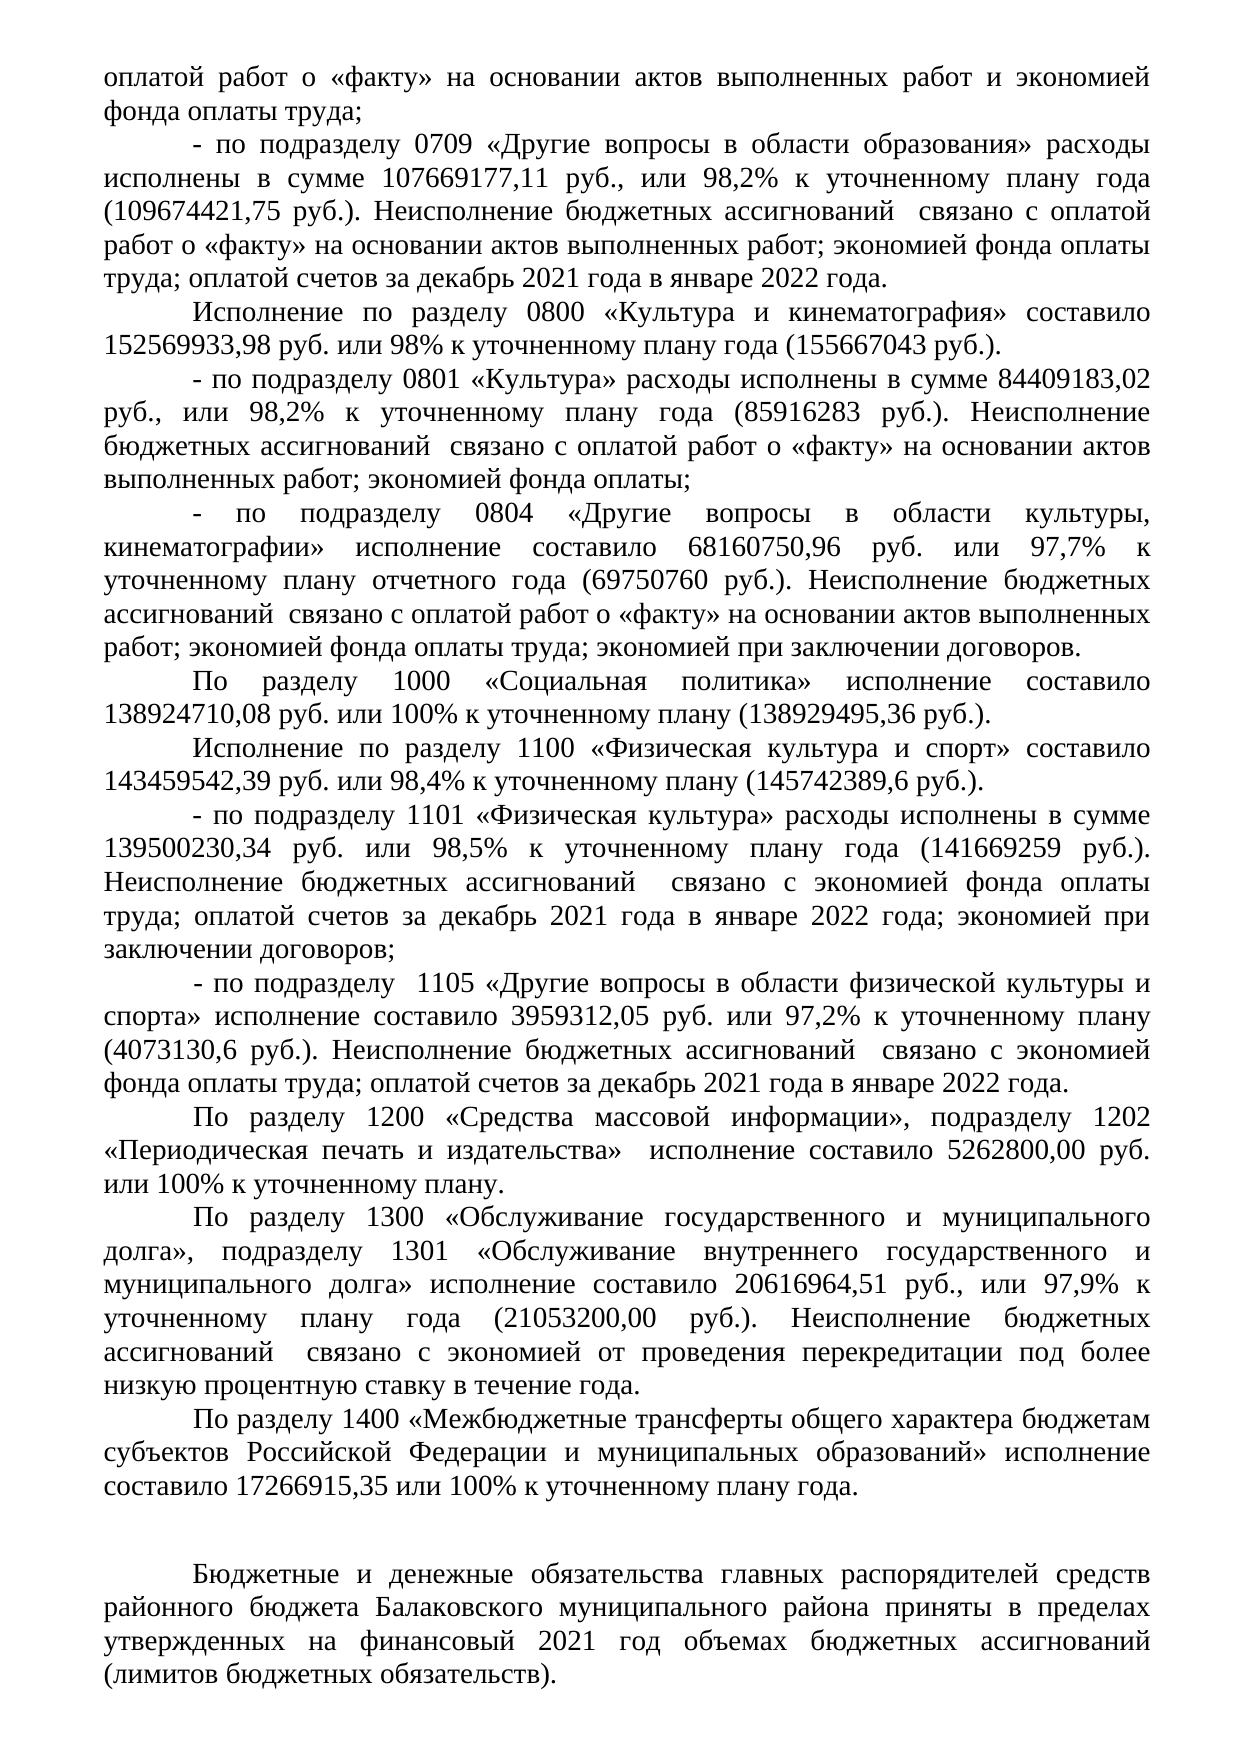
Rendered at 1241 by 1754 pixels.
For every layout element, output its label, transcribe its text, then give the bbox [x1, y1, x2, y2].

text По разделу 1300 «Обслуживание государственного и муниципального долга», подразделу 1301 «Обслуживание внутреннего государственного и муниципального долга» исполнение составило 20616964,51 руб., или 97,9% к уточненному плану года (21053200,00 руб.). Неисполнение бюджетных ассигнований связано с экономией от проведения перекредитации под более низкую процентную ставку в течение года. [103, 1199, 1152, 1401]
text - по подразделу 1101 «Физическая культура» расходы исполнены в сумме 139500230,34 руб. или 98,5% к уточненному плану года (141669259 руб.). Неисполнение бюджетных ассигнований связано с экономией фонда оплаты труда; оплатой счетов за декабрь 2021 года в январе 2022 года; экономией при заключении договоров; [103, 797, 1152, 965]
text По разделу 1400 «Межбюджетные трансферты общего характера бюджетам субъектов Российской Федерации и муниципальных образований» исполнение составило 17266915,35 или 100% к уточненному плану года. [103, 1401, 1152, 1501]
text По разделу 1200 «Средства массовой информации», подразделу 1202 «Периодическая печать и издательства» исполнение составило 5262800,00 руб. или 100% к уточненному плану. [103, 1099, 1152, 1199]
text Бюджетные и денежные обязательства главных распорядителей средств районного бюджета Балаковского муниципального района приняты в пределах утвержденных на финансовый 2021 год объемах бюджетных ассигнований (лимитов бюджетных обязательств). [103, 1556, 1152, 1690]
text - по подразделу 0801 «Культура» расходы исполнены в сумме 84409183,02 руб., или 98,2% к уточненному плану года (85916283 руб.). Неисполнение бюджетных ассигнований связано с оплатой работ о «факту» на основании актов выполненных работ; экономией фонда оплаты; [103, 361, 1152, 495]
text - по подразделу 0709 «Другие вопросы в области образования» расходы исполнены в сумме 107669177,11 руб., или 98,2% к уточненному плану года (109674421,75 руб.). Неисполнение бюджетных ассигнований связано с оплатой работ о «факту» на основании актов выполненных работ; экономией фонда оплаты труда; оплатой счетов за декабрь 2021 года в январе 2022 года. [103, 126, 1152, 294]
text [103, 59, 1152, 126]
text - по подразделу 0804 «Другие вопросы в области культуры, кинематографии» исполнение составило 68160750,96 руб. или 97,7% к уточненному плану отчетного года (69750760 руб.). Неисполнение бюджетных ассигнований связано с оплатой работ о «факту» на основании актов выполненных работ; экономией фонда оплаты труда; экономией при заключении договоров. [103, 495, 1152, 663]
text - по подразделу 1105 «Другие вопросы в области физической культуры и спорта» исполнение составило 3959312,05 руб. или 97,2% к уточненному плану (4073130,6 руб.). Неисполнение бюджетных ассигнований связано с экономией фонда оплаты труда; оплатой счетов за декабрь 2021 года в январе 2022 года. [103, 965, 1152, 1099]
text По разделу 1000 «Социальная политика» исполнение составило 138924710,08 руб. или 100% к уточненному плану (138929495,36 руб.). [103, 663, 1152, 730]
text Исполнение по разделу 0800 «Культура и кинематография» составило 152569933,98 руб. или 98% к уточненному плану года (155667043 руб.). [103, 294, 1152, 361]
text Исполнение по разделу 1100 «Физическая культура и спорт» составило 143459542,39 руб. или 98,4% к уточненному плану (145742389,6 руб.). [103, 730, 1152, 797]
